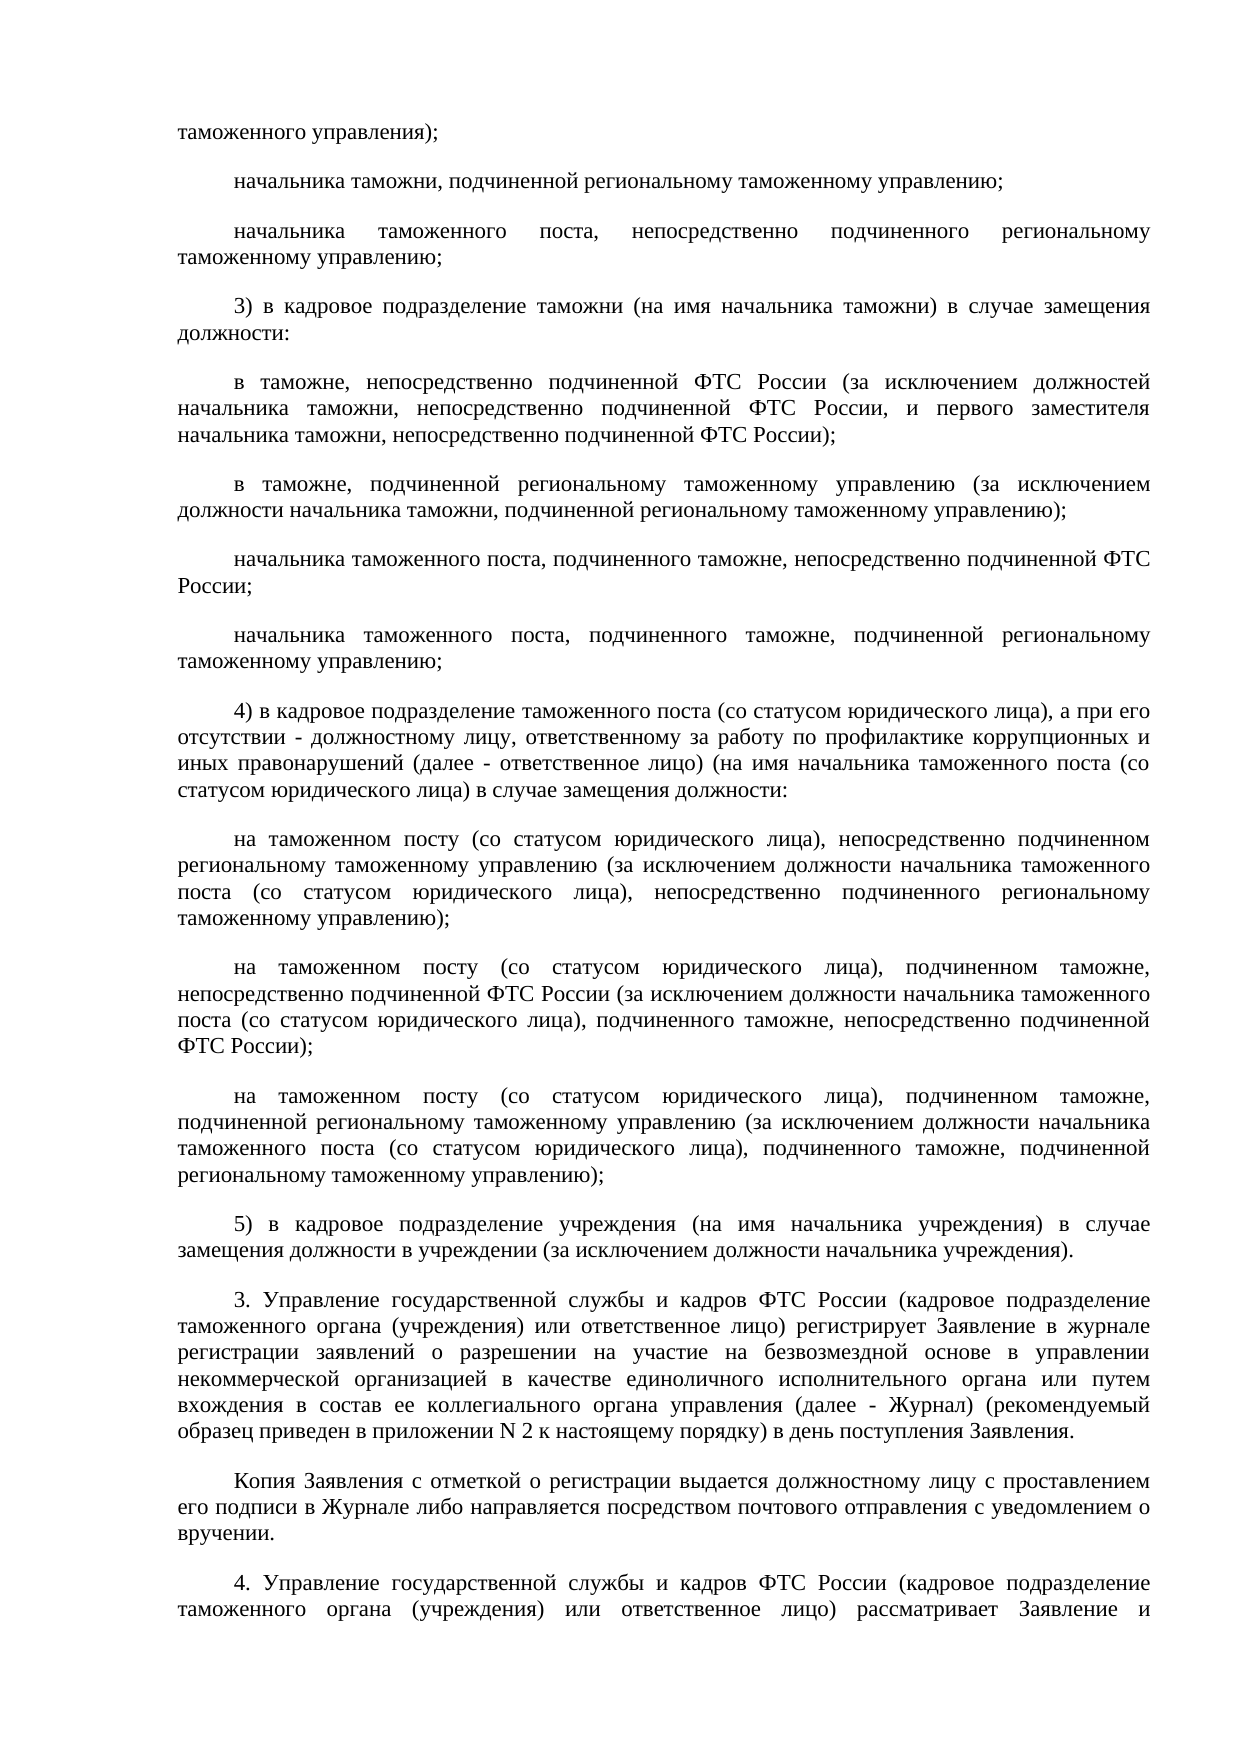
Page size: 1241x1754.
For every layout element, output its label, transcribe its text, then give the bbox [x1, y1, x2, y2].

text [177, 118, 1152, 144]
text начальника таможенного поста, непосредственно подчиненного региональному таможенному управлению; [177, 217, 1152, 269]
text 3. Управление государственной службы и кадров ФТС России (кадровое подразделение таможенного органа (учреждения) или ответственное лицо) регистрирует Заявление в журнале регистрации заявлений о разрешении на участие на безвозмездной основе в управлении некоммерческой организацией в качестве единоличного исполнительного органа или путем вхождения в состав ее коллегиального органа управления (далее - Журнал) (рекомендуемый образец приведен в приложении N 2 к настоящему порядку) в день поступления Заявления. [177, 1286, 1152, 1444]
text 5) в кадровое подразделение учреждения (на имя начальника учреждения) в случае замещения должности в учреждении (за исключением должности начальника учреждения). [177, 1210, 1152, 1263]
text в таможне, подчиненной региональному таможенному управлению (за исключением должности начальника таможни, подчиненной региональному таможенному управлению); [177, 470, 1152, 523]
text на таможенном посту (со статусом юридического лица), подчиненном таможне, подчиненной региональному таможенному управлению (за исключением должности начальника таможенного поста (со статусом юридического лица), подчиненного таможне, подчиненной региональному таможенному управлению); [177, 1082, 1152, 1187]
text на таможенном посту (со статусом юридического лица), непосредственно подчиненном региональному таможенному управлению (за исключением должности начальника таможенного поста (со статусом юридического лица), непосредственно подчиненного региональному таможенному управлению); [177, 825, 1152, 931]
text 4) в кадровое подразделение таможенного поста (со статусом юридического лица), а при его отсутствии - должностному лицу, ответственному за работу по профилактике коррупционных и иных правонарушений (далее - ответственное лицо) (на имя начальника таможенного поста (со статусом юридического лица) в случае замещения должности: [177, 697, 1152, 802]
text начальника таможенного поста, подчиненного таможне, подчиненной региональному таможенному управлению; [177, 621, 1152, 674]
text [177, 1569, 1152, 1621]
text на таможенном посту (со статусом юридического лица), подчиненном таможне, непосредственно подчиненной ФТС России (за исключением должности начальника таможенного поста (со статусом юридического лица), подчиненного таможне, непосредственно подчиненной ФТС России); [177, 953, 1152, 1059]
text в таможне, непосредственно подчиненной ФТС России (за исключением должностей начальника таможни, непосредственно подчиненной ФТС России, и первого заместителя начальника таможни, непосредственно подчиненной ФТС России); [177, 368, 1152, 447]
text 3) в кадровое подразделение таможни (на имя начальника таможни) в случае замещения должности: [177, 292, 1152, 345]
text Копия Заявления с отметкой о регистрации выдается должностному лицу с проставлением его подписи в Журнале либо направляется посредством почтового отправления с уведомлением о вручении. [177, 1467, 1152, 1546]
text начальника таможенного поста, подчиненного таможне, непосредственно подчиненной ФТС России; [177, 546, 1152, 598]
text начальника таможни, подчиненной региональному таможенному управлению; [177, 167, 1152, 194]
